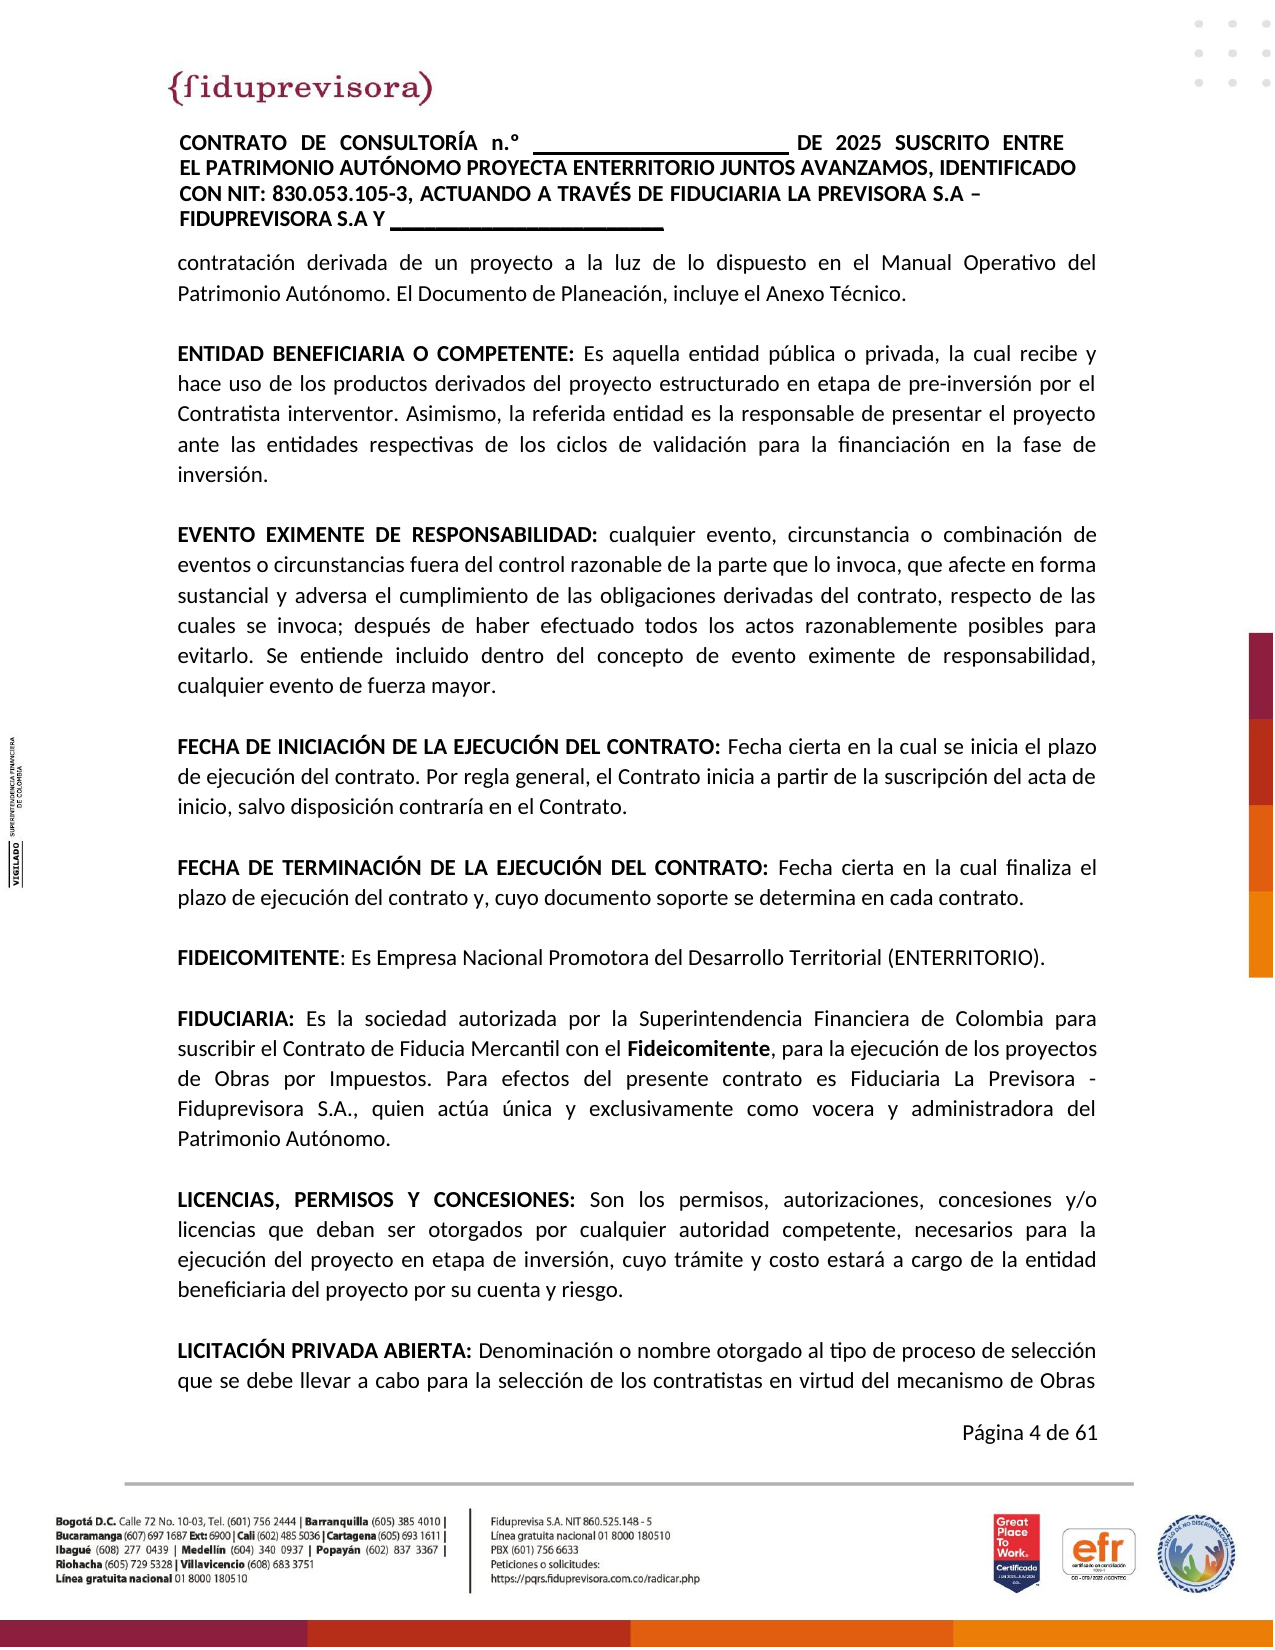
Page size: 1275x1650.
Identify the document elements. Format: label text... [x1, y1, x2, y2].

picture [0, 628, 1273, 1647]
picture [163, 18, 1275, 110]
text FIDUCIARIA: Es la sociedad autorizada por la Superintendencia Financiera de Colombia para suscribir el Contrato de Fiducia Mercantil con el Fideicomitente, para la ejecución de los proyectos de Obras por Impuestos. Para efectos del presente contrato es Fiduciaria La Previsora - Fiduprevisora S.A., quien actúa única y exclusivamente como vocera y administradora del Patrimonio Autónomo. [177, 1004, 1098, 1153]
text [177, 248, 1098, 307]
text ENTIDAD BENEFICIARIA O COMPETENTE: Es aquella entidad pública o privada, la cual recibe y hace uso de los productos derivados del proyecto estructurado en etapa de pre-inversión por el Contratista interventor. Asimismo, la referida entidad es la responsable de presentar el proyecto ante las entidades respectivas de los ciclos de validación para la financiación en la fase de inversión. [177, 339, 1098, 488]
text FECHA DE TERMINACIÓN DE LA EJECUCIÓN DEL CONTRATO: Fecha cierta en la cual finaliza el plazo de ejecución del contrato y, cuyo documento soporte se determina en cada contrato. [177, 853, 1098, 911]
text FIDEICOMITENTE: Es Empresa Nacional Promotora del Desarrollo Territorial (ENTERRITORIO). [177, 943, 1098, 971]
text LICENCIAS, PERMISOS Y CONCESIONES: Son los permisos, autorizaciones, concesiones y/o licencias que deban ser otorgados por cualquier autoridad competente, necesarios para la ejecución del proyecto en etapa de inversión, cuyo trámite y costo estará a cargo de la entidad beneficiaria del proyecto por su cuenta y riesgo. [177, 1185, 1098, 1304]
text FECHA DE INICIACIÓN DE LA EJECUCIÓN DEL CONTRATO: Fecha cierta en la cual se inicia el plazo de ejecución del contrato. Por regla general, el Contrato inicia a partir de la suscripción del acta de inicio, salvo disposición contraría en el Contrato. [177, 732, 1098, 820]
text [177, 1336, 1098, 1394]
text EVENTO EXIMENTE DE RESPONSABILIDAD: cualquier evento, circunstancia o combinación de eventos o circunstancias fuera del control razonable de la parte que lo invoca, que afecte en forma sustancial y adversa el cumplimiento de las obligaciones derivadas del contrato, respecto de las cuales se invoca; después de haber efectuado todos los actos razonablemente posibles para evitarlo. Se entiende incluido dentro del concepto de evento eximente de responsabilidad, cualquier evento de fuerza mayor. [177, 520, 1098, 699]
